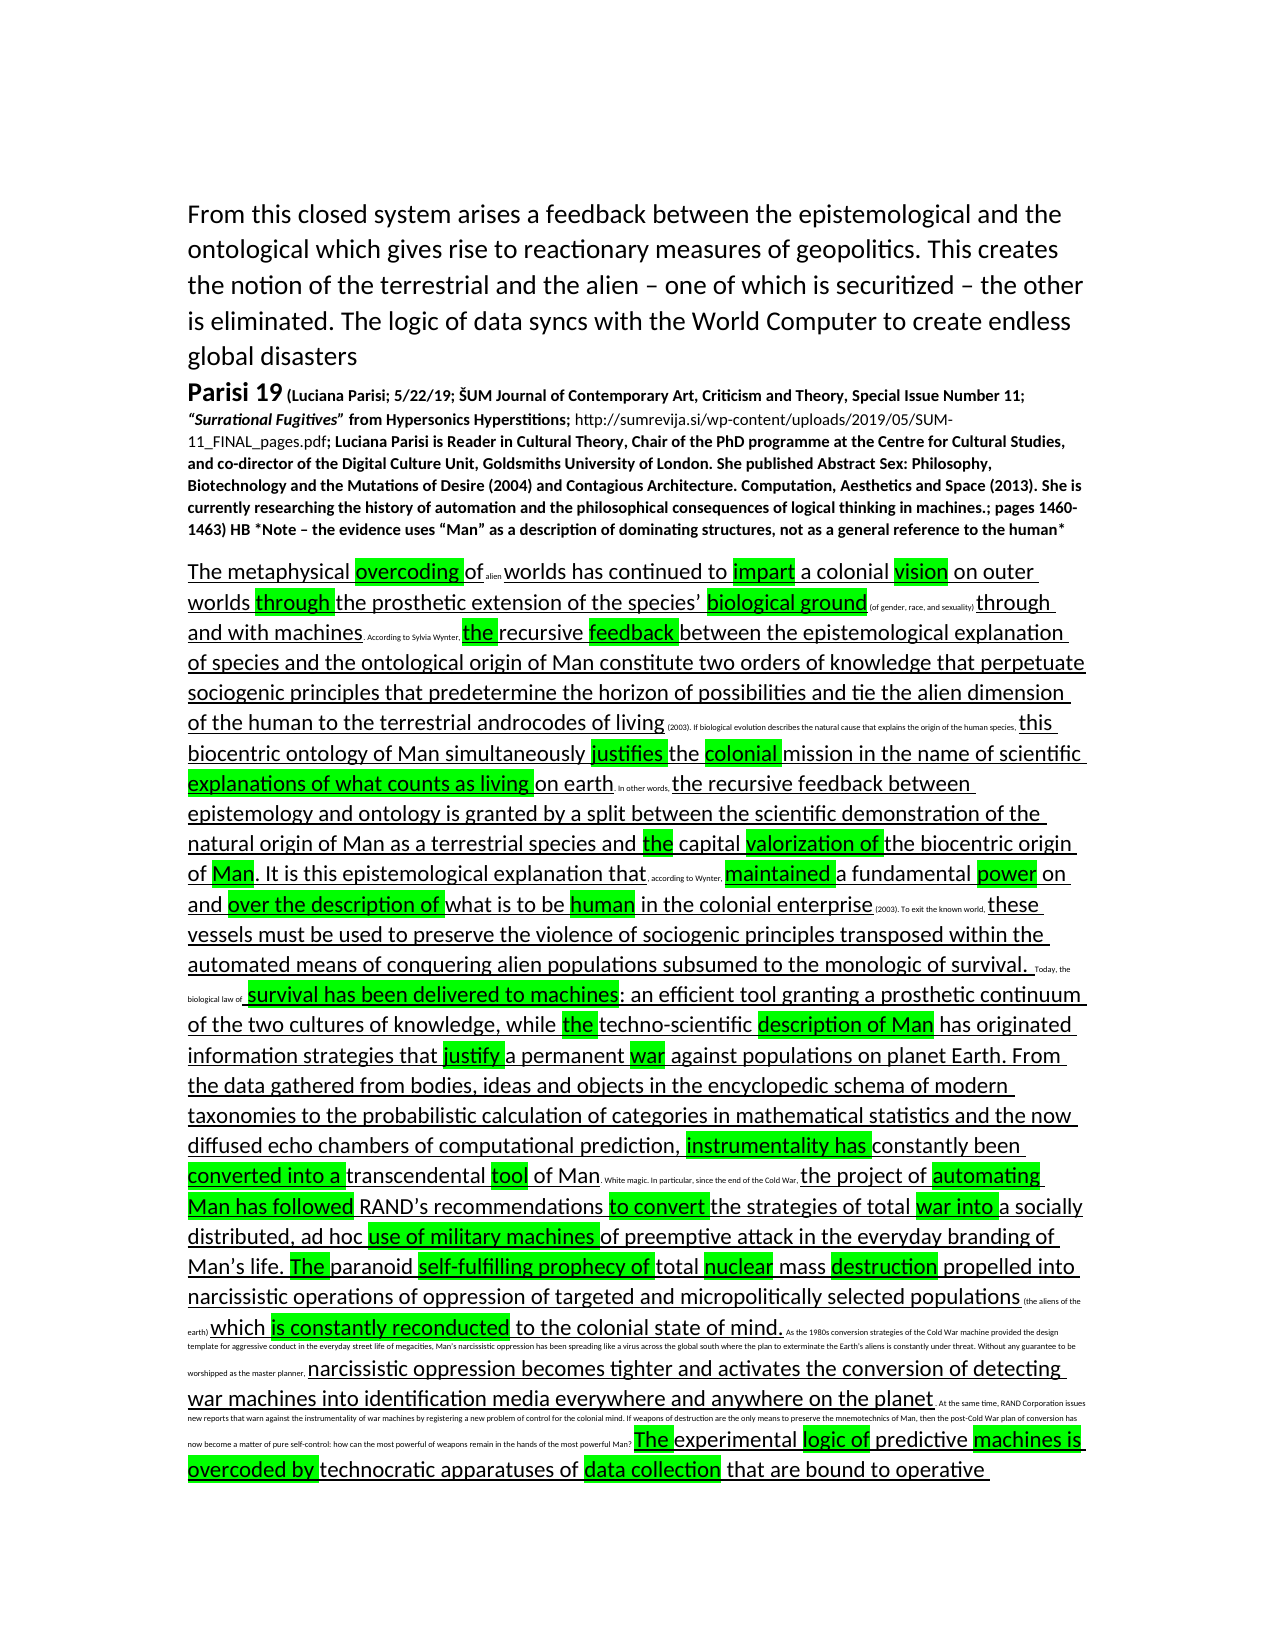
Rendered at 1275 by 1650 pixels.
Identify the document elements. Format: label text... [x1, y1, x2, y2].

subtitle From this closed system arises a feedback between the epistemological and the ontological which gives rise to reactionary measures of geopolitics. This creates the notion of the terrestrial and the alien – one of which is securitized – the other is eliminated. The logic of data syncs with the World Computer to create endless global disasters [187, 197, 1087, 372]
text Parisi 19 (Luciana Parisi; 5/22/19; ŠUM Journal of Contemporary Art, Criticism and Theory, Special Issue Number 11; “Surrational Fugitives” from Hypersonics Hyperstitions; http://sumrevija.si/wp-content/uploads/2019/05/SUM-11_FINAL_pages.pdf; Luciana Parisi is Reader in Cultural Theory, Chair of the PhD programme at the Centre for Cultural Studies, and co-director of the Digital Culture Unit, Goldsmiths University of London. She published Abstract Sex: Philosophy, Biotechnology and the Mutations of Desire (2004) and Contagious Architecture. Computation, Aesthetics and Space (2013). She is currently researching the history of automation and the philosophical consequences of logical thinking in machines.; pages 1460-1463) HB *Note – the evidence uses “Man” as a description of dominating structures, not as a general reference to the human* [187, 375, 1087, 539]
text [187, 764, 1087, 1483]
